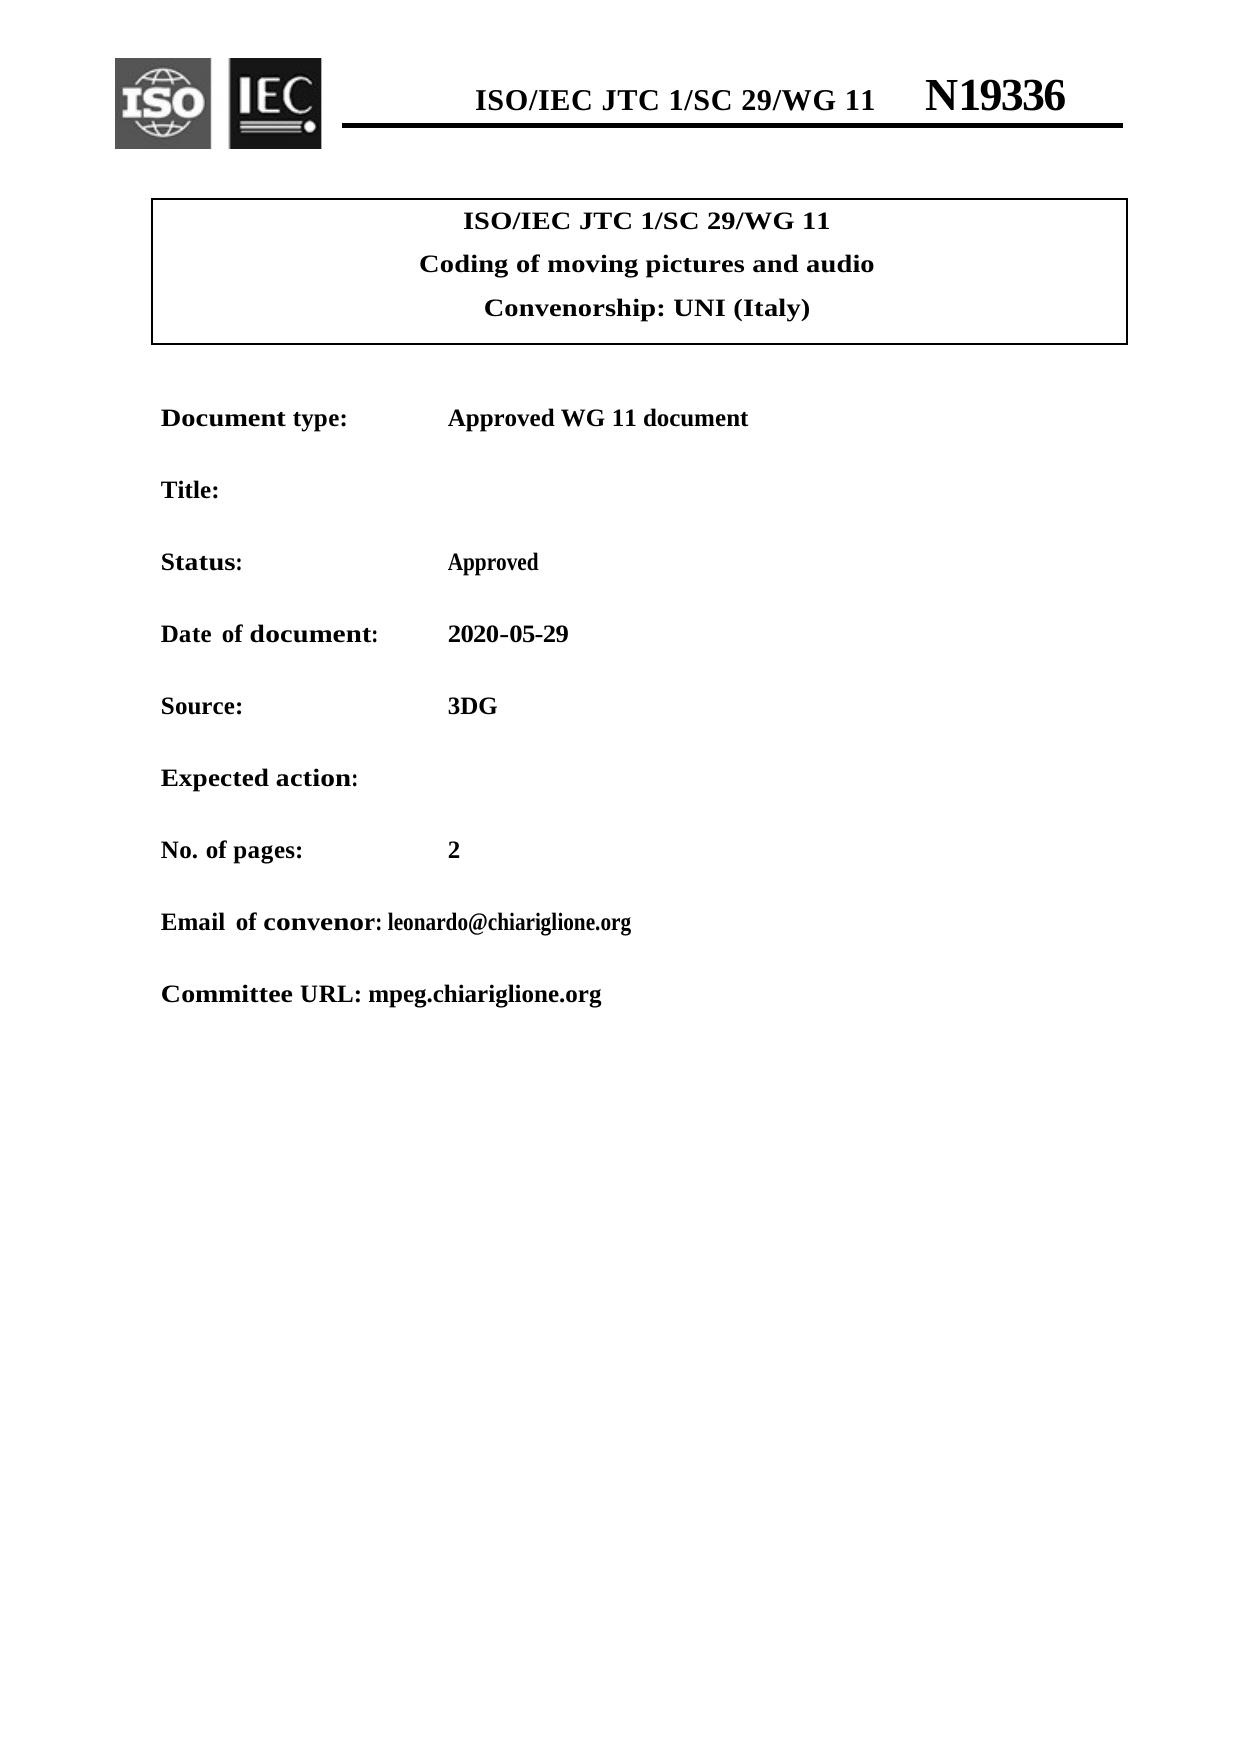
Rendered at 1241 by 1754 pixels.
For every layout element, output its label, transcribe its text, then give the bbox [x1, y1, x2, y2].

text Document type: Approved WG 11 document [161, 403, 1124, 432]
text Expected action: [161, 763, 1124, 792]
text Source: 3DG [161, 691, 1124, 720]
text Title: [161, 475, 1124, 504]
picture [115, 58, 322, 149]
text Email of convenor: leonardo@chiariglione.org [161, 907, 1124, 936]
text Status: Approved [161, 547, 1124, 576]
text No. of pages: 2 [161, 835, 1124, 864]
text Committee URL: mpeg.chiariglione.org [161, 979, 1124, 1008]
text Date of document: 2020-05-29 [161, 619, 1124, 648]
